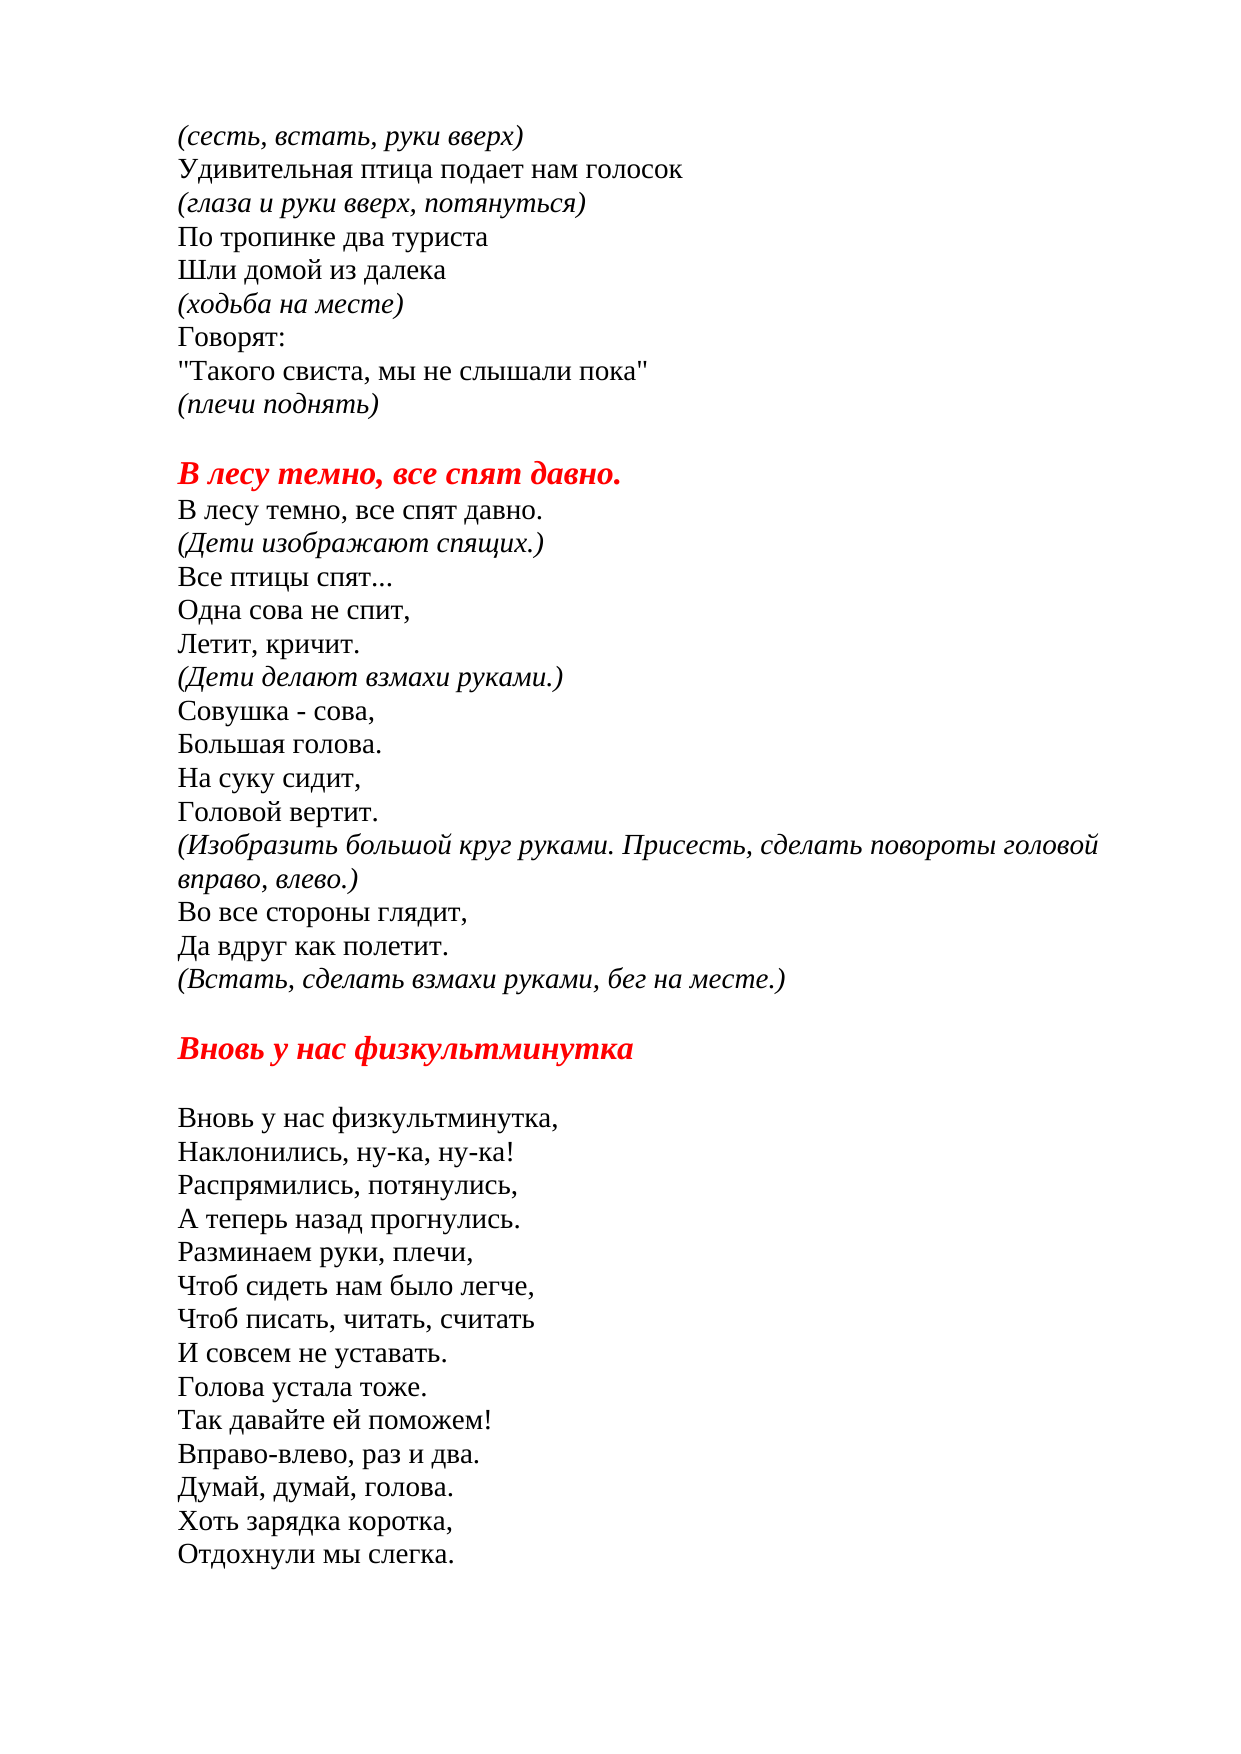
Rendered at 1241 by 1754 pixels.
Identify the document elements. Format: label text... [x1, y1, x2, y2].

text В лесу темно, все спят давно. (Дети изображают спящих.) Все птицы спят... Одна сова не спит, Летит, кричит. (Дети делают взмахи руками.) Совушка - сова, Большая голова. На суку сидит, Головой вертит. (Изобразить большой круг руками. Присесть, сделать повороты головой вправо, влево.) Во все стороны глядит, Да вдруг как полетит. (Встать, сделать взмахи руками, бег на месте.) [177, 492, 1152, 995]
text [177, 118, 1152, 353]
text "Такого свиста, мы не слышали пока" (плечи поднять) [177, 353, 1152, 420]
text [177, 1067, 1152, 1570]
text В лесу темно, все спят давно. [177, 420, 1152, 492]
text Вновь у нас физкультминутка [177, 995, 1152, 1067]
